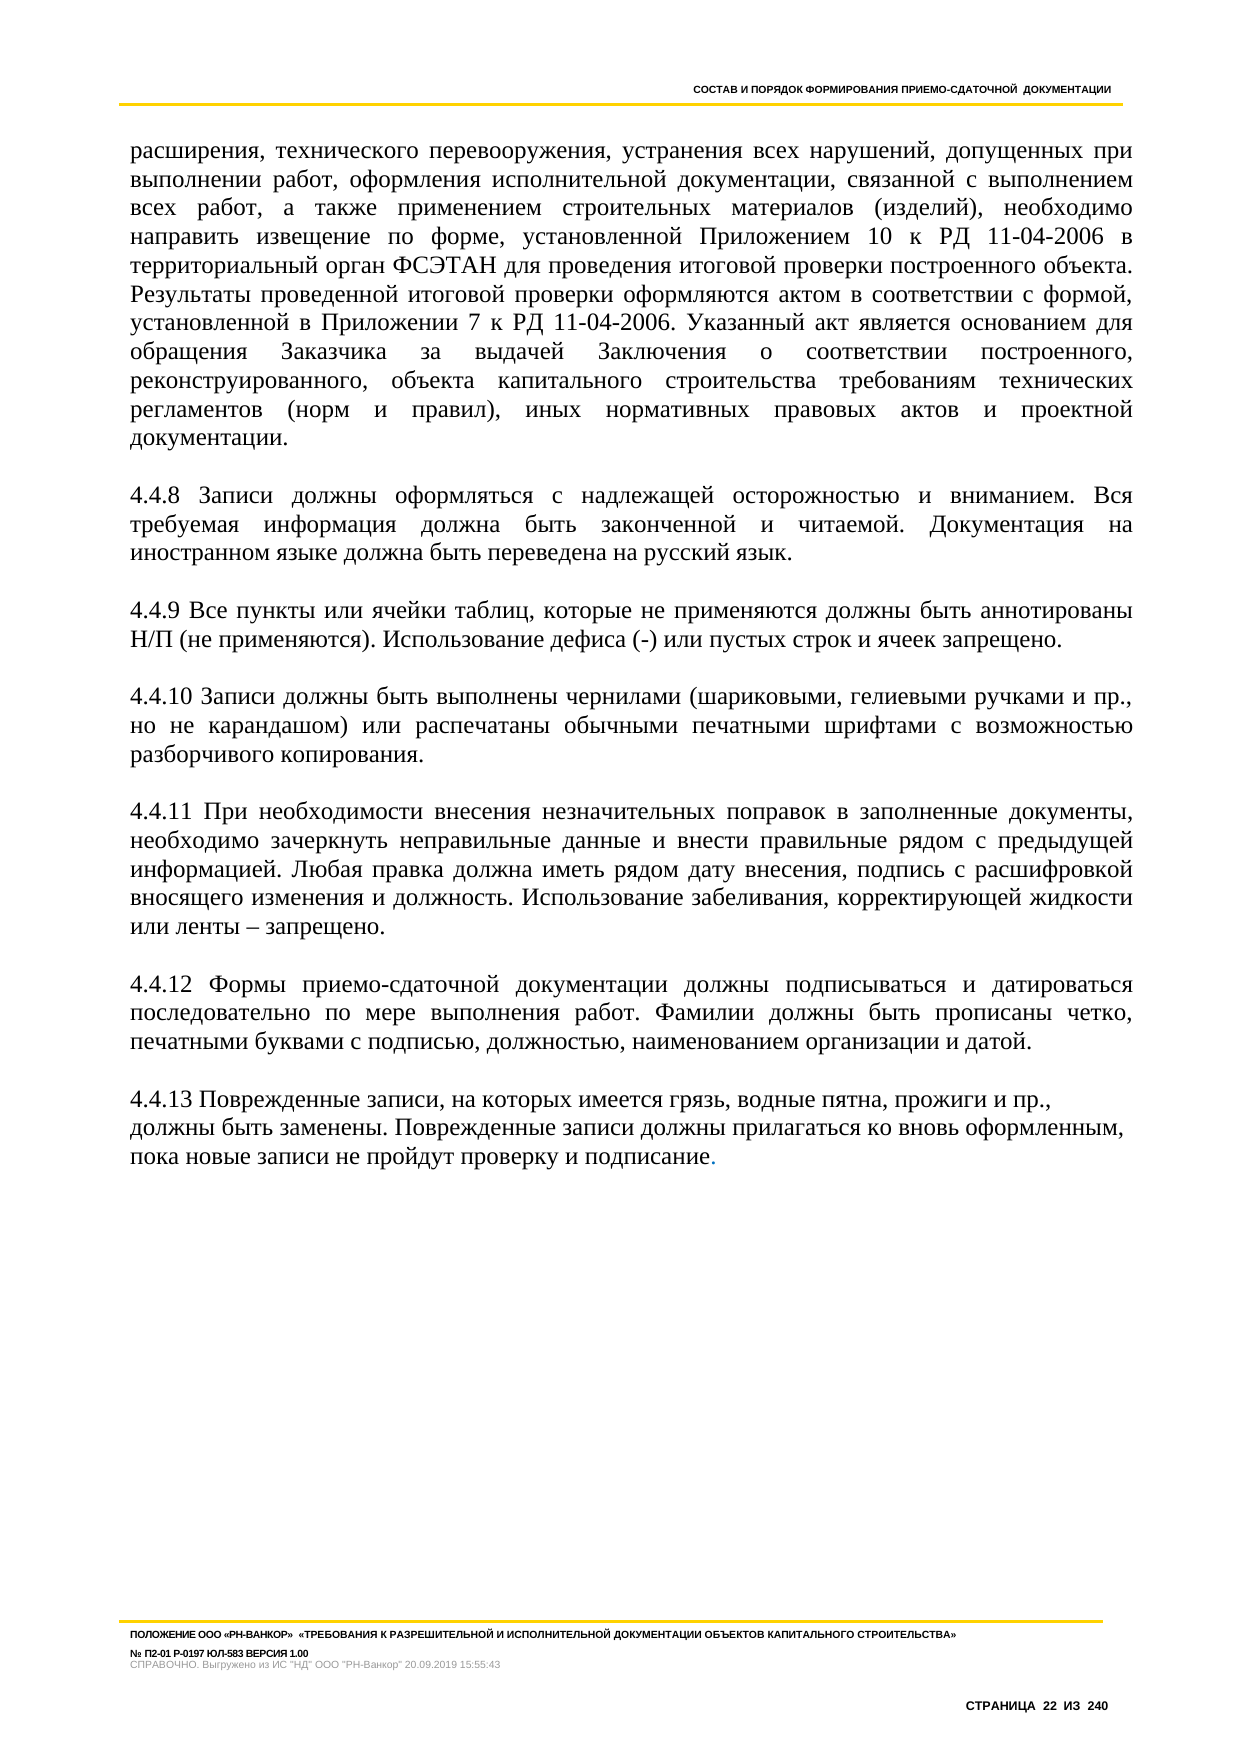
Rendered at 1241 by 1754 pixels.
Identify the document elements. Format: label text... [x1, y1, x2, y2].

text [130, 135, 1134, 451]
text 4.4.11 При необходимости внесения незначительных поправок в заполненные документы, необходимо зачеркнуть неправильные данные и внести правильные рядом с предыдущей информацией. Любая правка должна иметь рядом дату внесения, подпись с расшифровкой вносящего изменения и должность. Использование забеливания, корректирующей жидкости или ленты – запрещено. [130, 796, 1134, 940]
text 4.4.9 Все пункты или ячейки таблиц, которые не применяются должны быть аннотированы Н/П (не применяются). Использование дефиса (-) или пустых строк и ячеек запрещено. [130, 595, 1134, 652]
text 4.4.12 Формы приемо-сдаточной документации должны подписываться и датироваться последовательно по мере выполнения работ. Фамилии должны быть прописаны четко, печатными буквами с подписью, должностью, наименованием организации и датой. [130, 969, 1134, 1055]
text 4.4.10 Записи должны быть выполнены чернилами (шариковыми, гелиевыми ручками и пр., но не карандашом) или распечатаны обычными печатными шрифтами с возможностью разборчивого копирования. [130, 681, 1134, 767]
text 4.4.13 Поврежденные записи, на которых имеется грязь, водные пятна, прожиги и пр., должны быть заменены. Поврежденные записи должны прилагаться ко вновь оформленным, пока новые записи не пройдут проверку и подписание. [130, 1084, 1134, 1170]
text 4.4.8 Записи должны оформляться с надлежащей осторожностью и вниманием. Вся требуемая информация должна быть законченной и читаемой. Документация на иностранном языке должна быть переведена на русский язык. [130, 480, 1134, 566]
